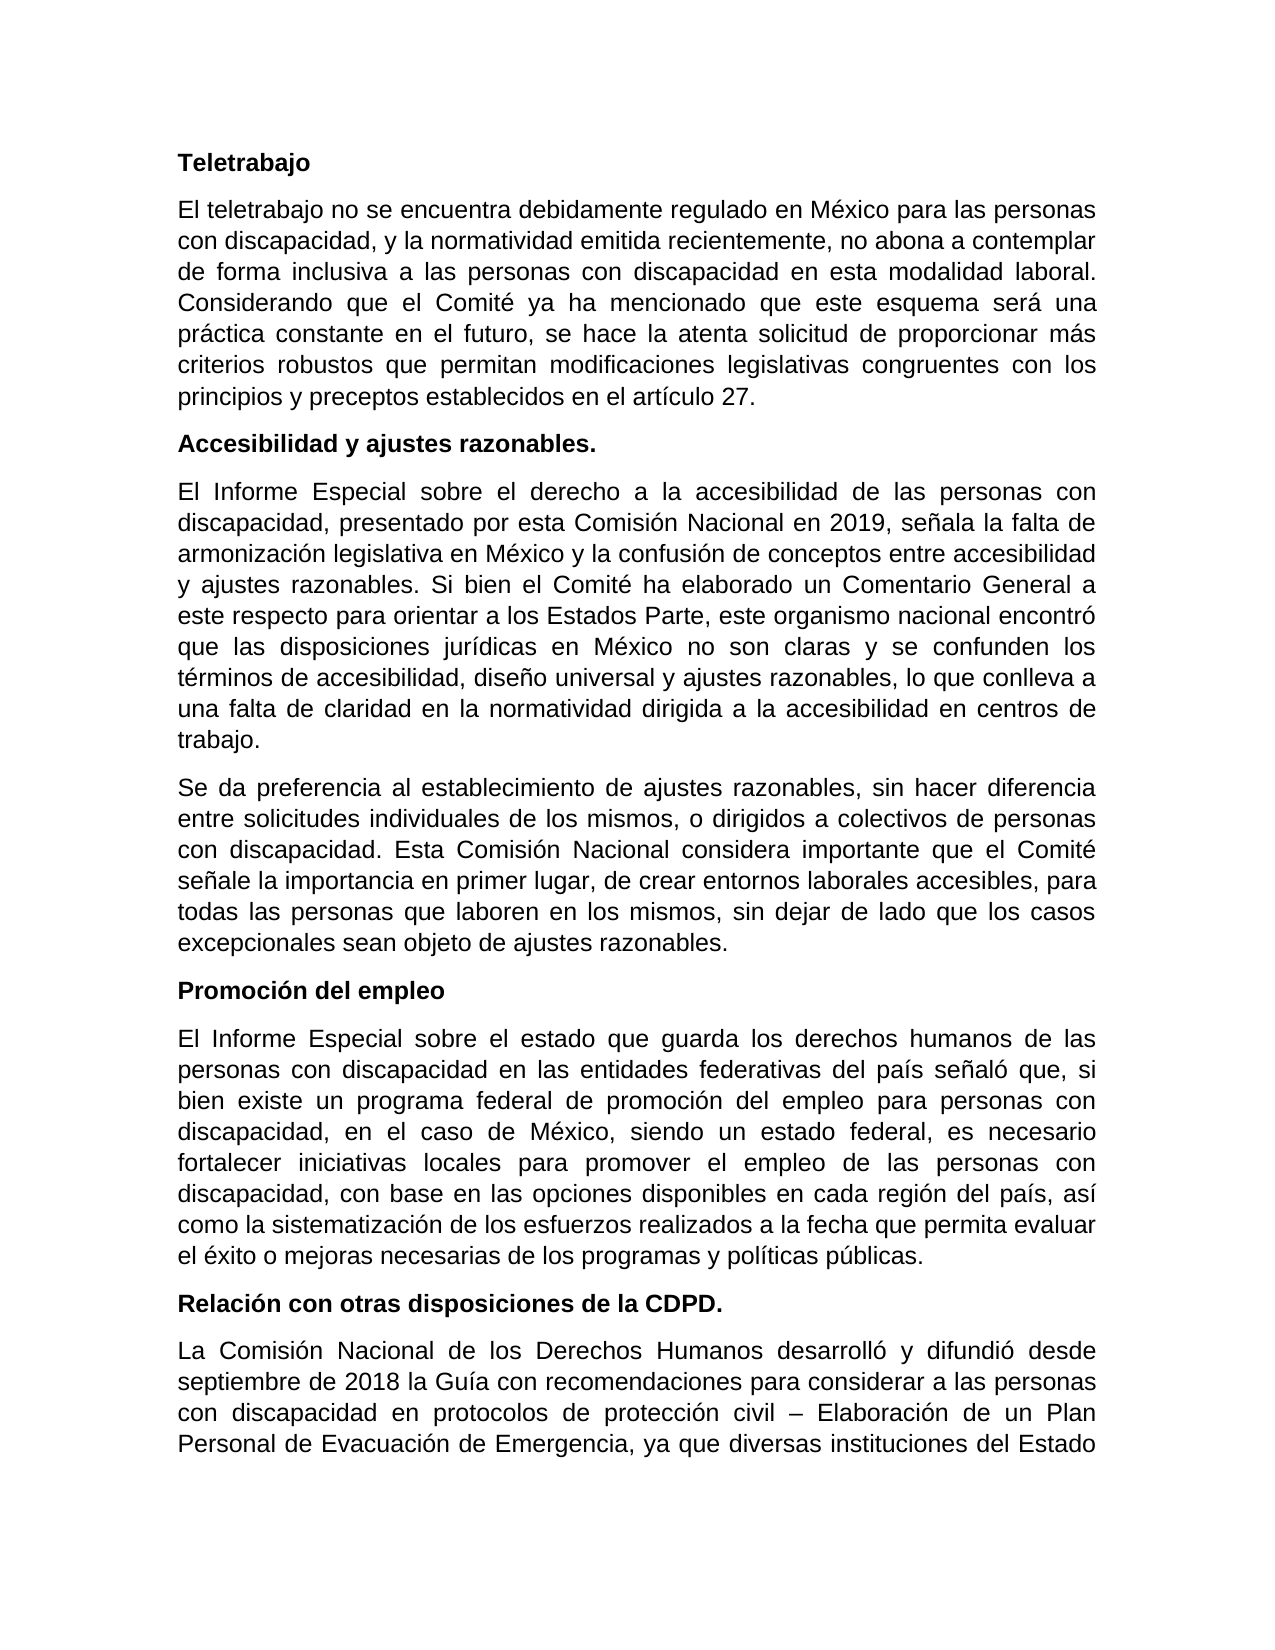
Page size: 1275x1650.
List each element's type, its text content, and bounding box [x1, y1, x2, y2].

text Se da preferencia al establecimiento de ajustes razonables, sin hacer diferencia entre solicitudes individuales de los mismos, o dirigidos a colectivos de personas con discapacidad. Esta Comisión Nacional considera importante que el Comité señale la importancia en primer lugar, de crear entornos laborales accesibles, para todas las personas que laboren en los mismos, sin dejar de lado que los casos excepcionales sean objeto de ajustes razonables. [177, 773, 1098, 957]
text Promoción del empleo [177, 976, 1098, 1005]
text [177, 1336, 1098, 1458]
text Accesibilidad y ajustes razonables. [177, 429, 1098, 458]
text Relación con otras disposiciones de la CDPD. [177, 1289, 1098, 1317]
text El Informe Especial sobre el estado que guarda los derechos humanos de las personas con discapacidad en las entidades federativas del país señaló que, si bien existe un programa federal de promoción del empleo para personas con discapacidad, en el caso de México, siendo un estado federal, es necesario fortalecer iniciativas locales para promover el empleo de las personas con discapacidad, con base en las opciones disponibles en cada región del país, así como la sistematización de los esfuerzos realizados a la fecha que permita evaluar el éxito o mejoras necesarias de los programas y políticas públicas. [177, 1024, 1098, 1270]
text El teletrabajo no se encuentra debidamente regulado en México para las personas con discapacidad, y la normatividad emitida recientemente, no abona a contemplar de forma inclusiva a las personas con discapacidad en esta modalidad laboral. Considerando que el Comité ya ha mencionado que este esquema será una práctica constante en el futuro, se hace la atenta solicitud de proporcionar más criterios robustos que permitan modificaciones legislativas congruentes con los principios y preceptos establecidos en el artículo 27. [177, 195, 1098, 410]
text El Informe Especial sobre el derecho a la accesibilidad de las personas con discapacidad, presentado por esta Comisión Nacional en 2019, señala la falta de armonización legislativa en México y la confusión de conceptos entre accesibilidad y ajustes razonables. Si bien el Comité ha elaborado un Comentario General a este respecto para orientar a los Estados Parte, este organismo nacional encontró que las disposiciones jurídicas en México no son claras y se confunden los términos de accesibilidad, diseño universal y ajustes razonables, lo que conlleva a una falta de claridad en la normatividad dirigida a la accesibilidad en centros de trabajo. [177, 477, 1098, 754]
text Teletrabajo [177, 148, 1098, 176]
